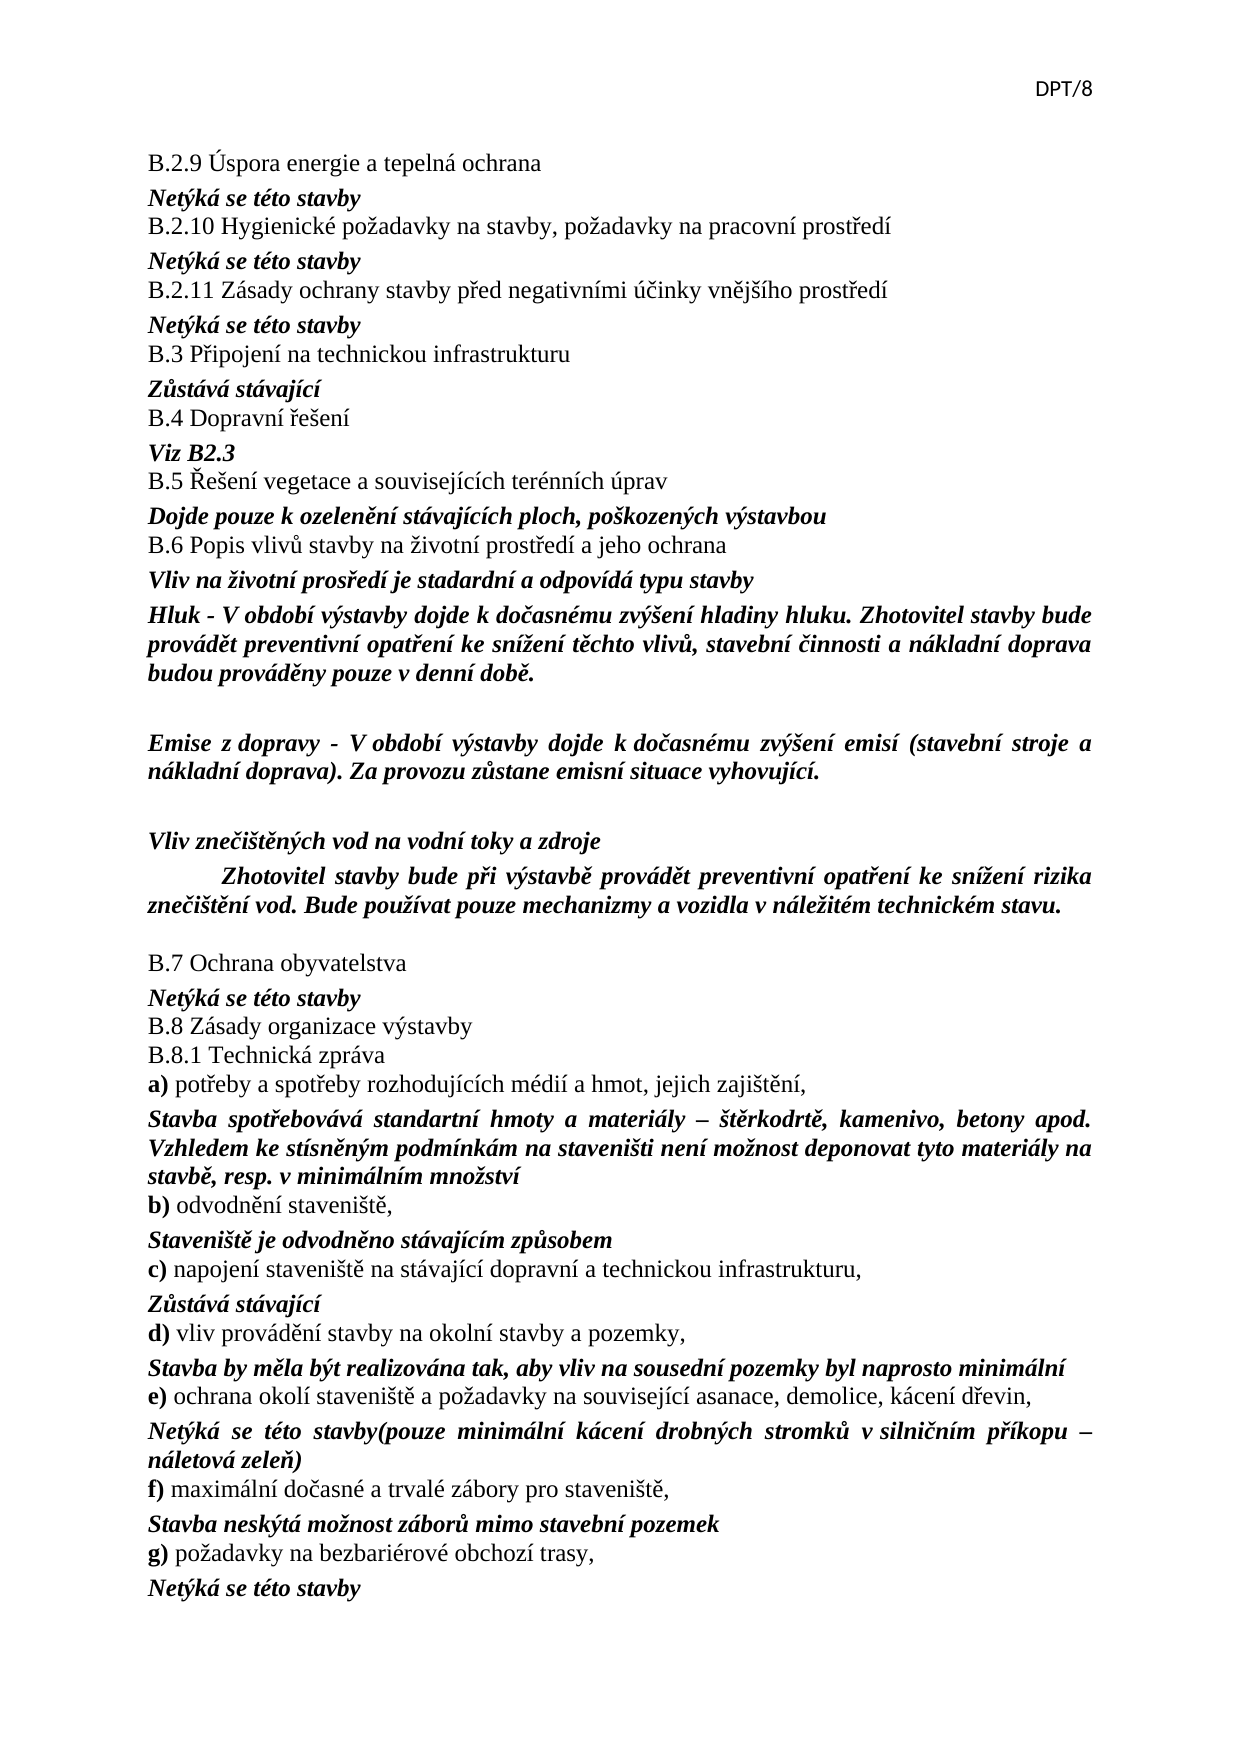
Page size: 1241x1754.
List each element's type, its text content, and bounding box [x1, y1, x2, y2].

text Hluk - V období výstavby dojde k dočasnému zvýšení hladiny hluku. Zhotovitel stavby bude provádět preventivní opatření ke snížení těchto vlivů, stavební činnosti a nákladní doprava budou prováděny pouze v denní době. [148, 600, 1093, 686]
text Stavba spotřebovává standartní hmoty a materiály – štěrkodrtě, kamenivo, betony apod. Vzhledem ke stísněným podmínkám na staveništi není možnost deponovat tyto materiály na stavbě, resp. v minimálním množství [148, 1104, 1093, 1190]
text B.8.1 Technická zpráva [148, 1040, 1093, 1069]
text Netýká se této stavby [148, 246, 1093, 275]
text Vliv znečištěných vod na vodní toky a zdroje [148, 826, 1093, 855]
text c) napojení staveniště na stávající dopravní a technickou infrastrukturu, [148, 1254, 1093, 1283]
text Netýká se této stavby [148, 983, 1093, 1011]
text g) požadavky na bezbariérové obchozí trasy, [148, 1538, 1093, 1566]
text Staveniště je odvodněno stávajícím způsobem [148, 1225, 1093, 1254]
text b) odvodnění staveniště, [148, 1190, 1093, 1219]
text Stavba by měla být realizována tak, aby vliv na sousední pozemky byl naprosto minimální [148, 1353, 1093, 1381]
text B.2.11 Zásady ochrany stavby před negativními účinky vnějšího prostředí [148, 275, 1093, 304]
text Netýká se této stavby [148, 1573, 1093, 1601]
text B.4 Dopravní řešení [148, 403, 1093, 431]
text f) maximální dočasné a trvalé zábory pro staveniště, [148, 1474, 1093, 1503]
text d) vliv provádění stavby na okolní stavby a pozemky, [148, 1318, 1093, 1346]
text Stavba neskýtá možnost záborů mimo stavební pozemek [148, 1509, 1093, 1538]
text Netýká se této stavby [148, 310, 1093, 339]
text Emise z dopravy - V období výstavby dojde k dočasnému zvýšení emisí (stavební stroje a nákladní doprava). Za provozu zůstane emisní situace vyhovující. [148, 728, 1093, 785]
text Netýká se této stavby(pouze minimální kácení drobných stromků v silničním příkopu – náletová zeleň) [148, 1416, 1093, 1474]
text B.7 Ochrana obyvatelstva [148, 948, 1093, 976]
text B.8 Zásady organizace výstavby [148, 1011, 1093, 1040]
text B.2.9 Úspora energie a tepelná ochrana [148, 148, 1093, 176]
text Netýká se této stavby [148, 183, 1093, 211]
text Vliv na životní prosředí je stadardní a odpovídá typu stavby [148, 565, 1093, 594]
text Viz B2.3 [148, 438, 1093, 466]
text Dojde pouze k ozelenění stávajících ploch, poškozených výstavbou [148, 501, 1093, 530]
text B.2.10 Hygienické požadavky na stavby, požadavky na pracovní prostředí [148, 211, 1093, 240]
text Zhotovitel stavby bude při výstavbě provádět preventivní opatření ke snížení rizika znečištění vod. Bude používat pouze mechanizmy a vozidla v náležitém technickém stavu. [148, 861, 1093, 919]
text Zůstává stávající [148, 1289, 1093, 1318]
text B.6 Popis vlivů stavby na životní prostředí a jeho ochrana [148, 530, 1093, 559]
text a) potřeby a spotřeby rozhodujících médií a hmot, jejich zajištění, [148, 1069, 1093, 1098]
text Zůstává stávající [148, 374, 1093, 403]
text B.5 Řešení vegetace a souvisejících terénních úprav [148, 466, 1093, 495]
text e) ochrana okolí staveniště a požadavky na související asanace, demolice, kácení dřevin, [148, 1381, 1093, 1410]
text B.3 Připojení na technickou infrastrukturu [148, 339, 1093, 368]
